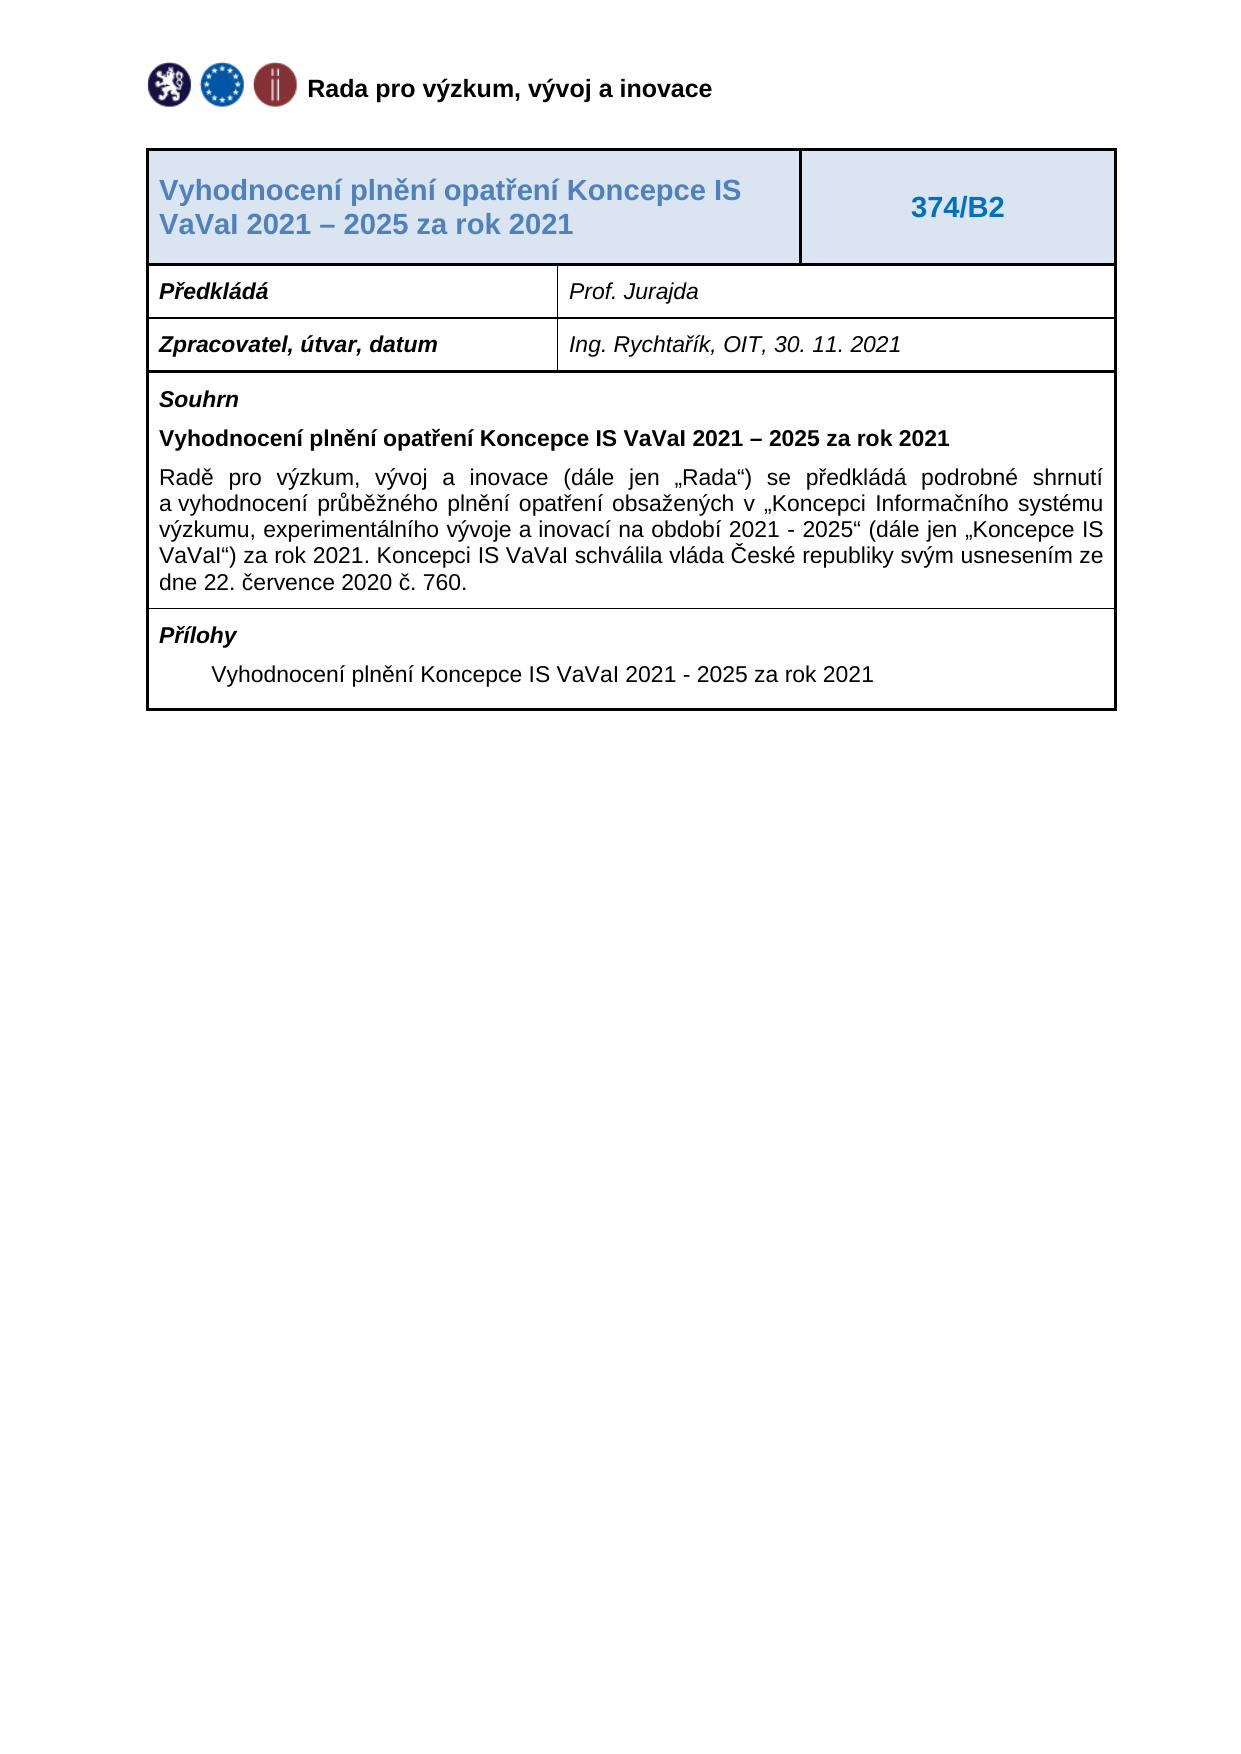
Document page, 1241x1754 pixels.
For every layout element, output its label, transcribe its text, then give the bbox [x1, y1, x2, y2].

table_cell Předkládá [149, 266, 557, 317]
table_cell Souhrn Vyhodnocení plnění opatření Koncepce IS VaVaI 2021 – 2025 za rok 2021 Radě pro výzkum, vývoj a inovace (dále jen „Rada“) se předkládá podrobné shrnutí a vyhodnocení průběžného plnění opatření obsažených v „Koncepci Informačního systému výzkumu, experimentálního vývoje a inovací na období 2021 - 2025“ (dále jen „Koncepce IS VaVaI“) za rok 2021. Koncepci IS VaVaI schválila vláda České republiky svým usnesením ze dne 22. července 2020 č. 760. [149, 373, 1114, 608]
table_cell Přílohy Vyhodnocení plnění Koncepce IS VaVaI 2021 - 2025 za rok 2021 [149, 609, 1114, 708]
table_header 374/B2 [802, 151, 1114, 263]
table_cell Prof. Jurajda [558, 266, 1114, 317]
table_cell Zpracovatel, útvar, datum [149, 319, 557, 370]
table_cell Ing. Rychtařík, OIT, 30. 11. 2021 [558, 319, 1114, 370]
table_header Vyhodnocení plnění opatření Koncepce IS VaVaI 2021 – 2025 za rok 2021 [149, 151, 799, 263]
picture [147, 62, 298, 108]
